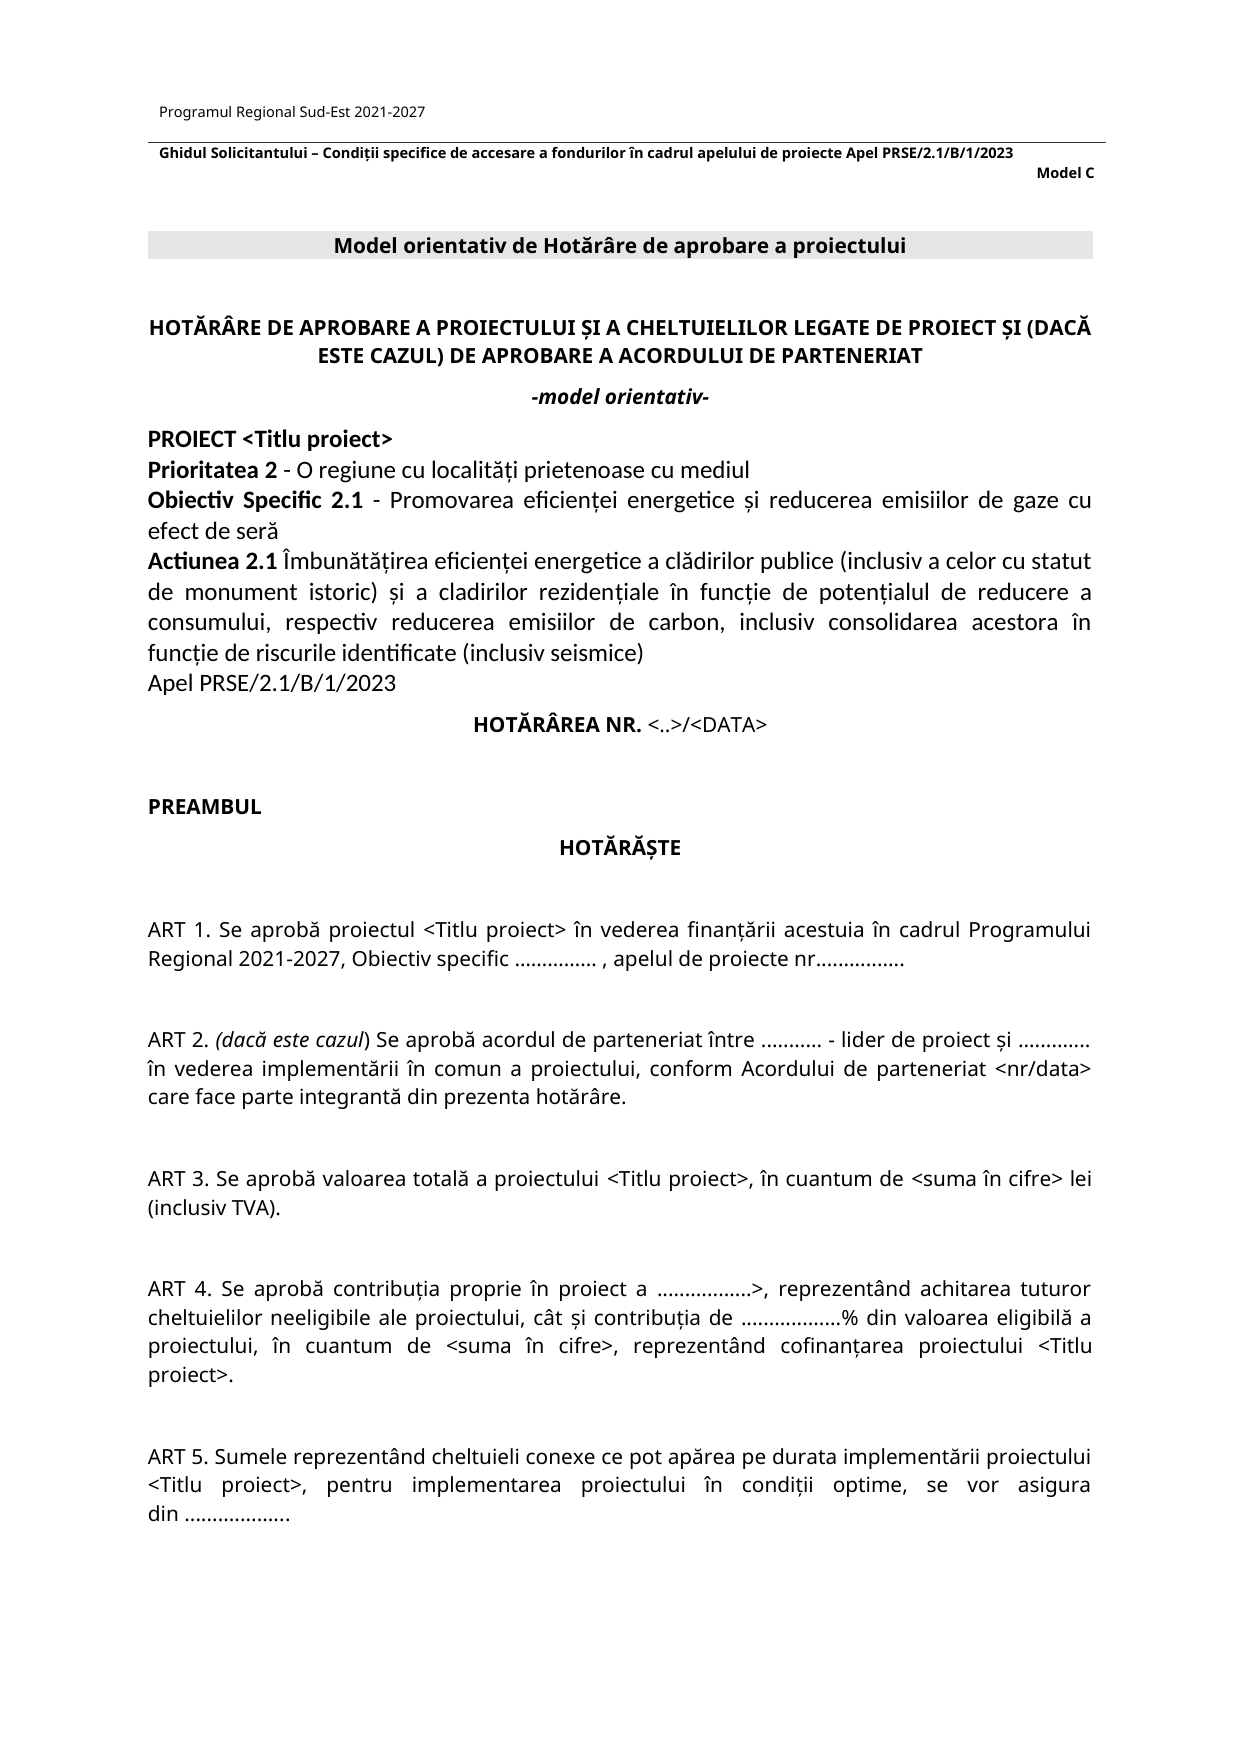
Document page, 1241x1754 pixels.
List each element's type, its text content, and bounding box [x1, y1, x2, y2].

text PROIECT <Titlu proiect> [148, 423, 1093, 454]
list Model orientativ de Hotărâre de aprobare a proiectului [148, 231, 1093, 259]
text Apel PRSE/2.1/B/1/2023 [148, 667, 1093, 698]
text -model orientativ- [148, 382, 1093, 411]
text ART 4. Se aprobă contribuția proprie în proiect a .................>, reprezentând achitarea tuturor cheltuielilor neeligibile ale proiectului, cât și contribuția de ..................% din valoarea eligibilă a proiectului, în cuantum de <suma în cifre>, reprezentând cofinanțarea proiectului <Titlu proiect>. [148, 1274, 1093, 1388]
text ART 5. Sumele reprezentând cheltuieli conexe ce pot apărea pe durata implementării proiectului <Titlu proiect>, pentru implementarea proiectului în condiții optime, se vor asigura din ................... [148, 1442, 1093, 1527]
text Obiectiv Specific 2.1 - Promovarea eficienței energetice și reducerea emisiilor de gaze cu efect de seră [148, 484, 1093, 545]
text ART 3. Se aprobă valoarea totală a proiectului <Titlu proiect>, în cuantum de <suma în cifre> lei (inclusiv TVA). [148, 1164, 1093, 1221]
text HOTĂRÂRE DE APROBARE A PROIECTULUI ȘI A CHELTUIELILOR LEGATE DE PROIECT ȘI (DACĂ ESTE CAZUL) DE APROBARE A ACORDULUI DE PARTENERIAT [148, 313, 1093, 370]
text Prioritatea 2 - O regiune cu localităţi prietenoase cu mediul [148, 454, 1093, 484]
text ART 2. (dacă este cazul) Se aprobă acordul de parteneriat între ........... - lider de proiect şi ............. în vederea implementării în comun a proiectului, conform Acordului de parteneriat <nr/data> care face parte integrantă din prezenta hotărâre. [148, 1026, 1093, 1111]
text HOTĂRĂȘTE [148, 833, 1093, 862]
text ART 1. Se aprobă proiectul <Titlu proiect> în vederea finanțării acestuia în cadrul Programului Regional 2021-2027, Obiectiv specific …………… , apelul de proiecte nr................ [148, 915, 1093, 972]
text PREAMBUL [148, 792, 1093, 821]
text Actiunea 2.1 Îmbunătățirea eficienței energetice a clădirilor publice (inclusiv a celor cu statut de monument istoric) și a cladirilor rezidențiale în funcție de potențialul de reducere a consumului, respectiv reducerea emisiilor de carbon, inclusiv consolidarea acestora în funcție de riscurile identificate (inclusiv seismice) [148, 545, 1093, 667]
text HOTĂRÂREA NR. <..>/<DATA> [148, 711, 1093, 739]
